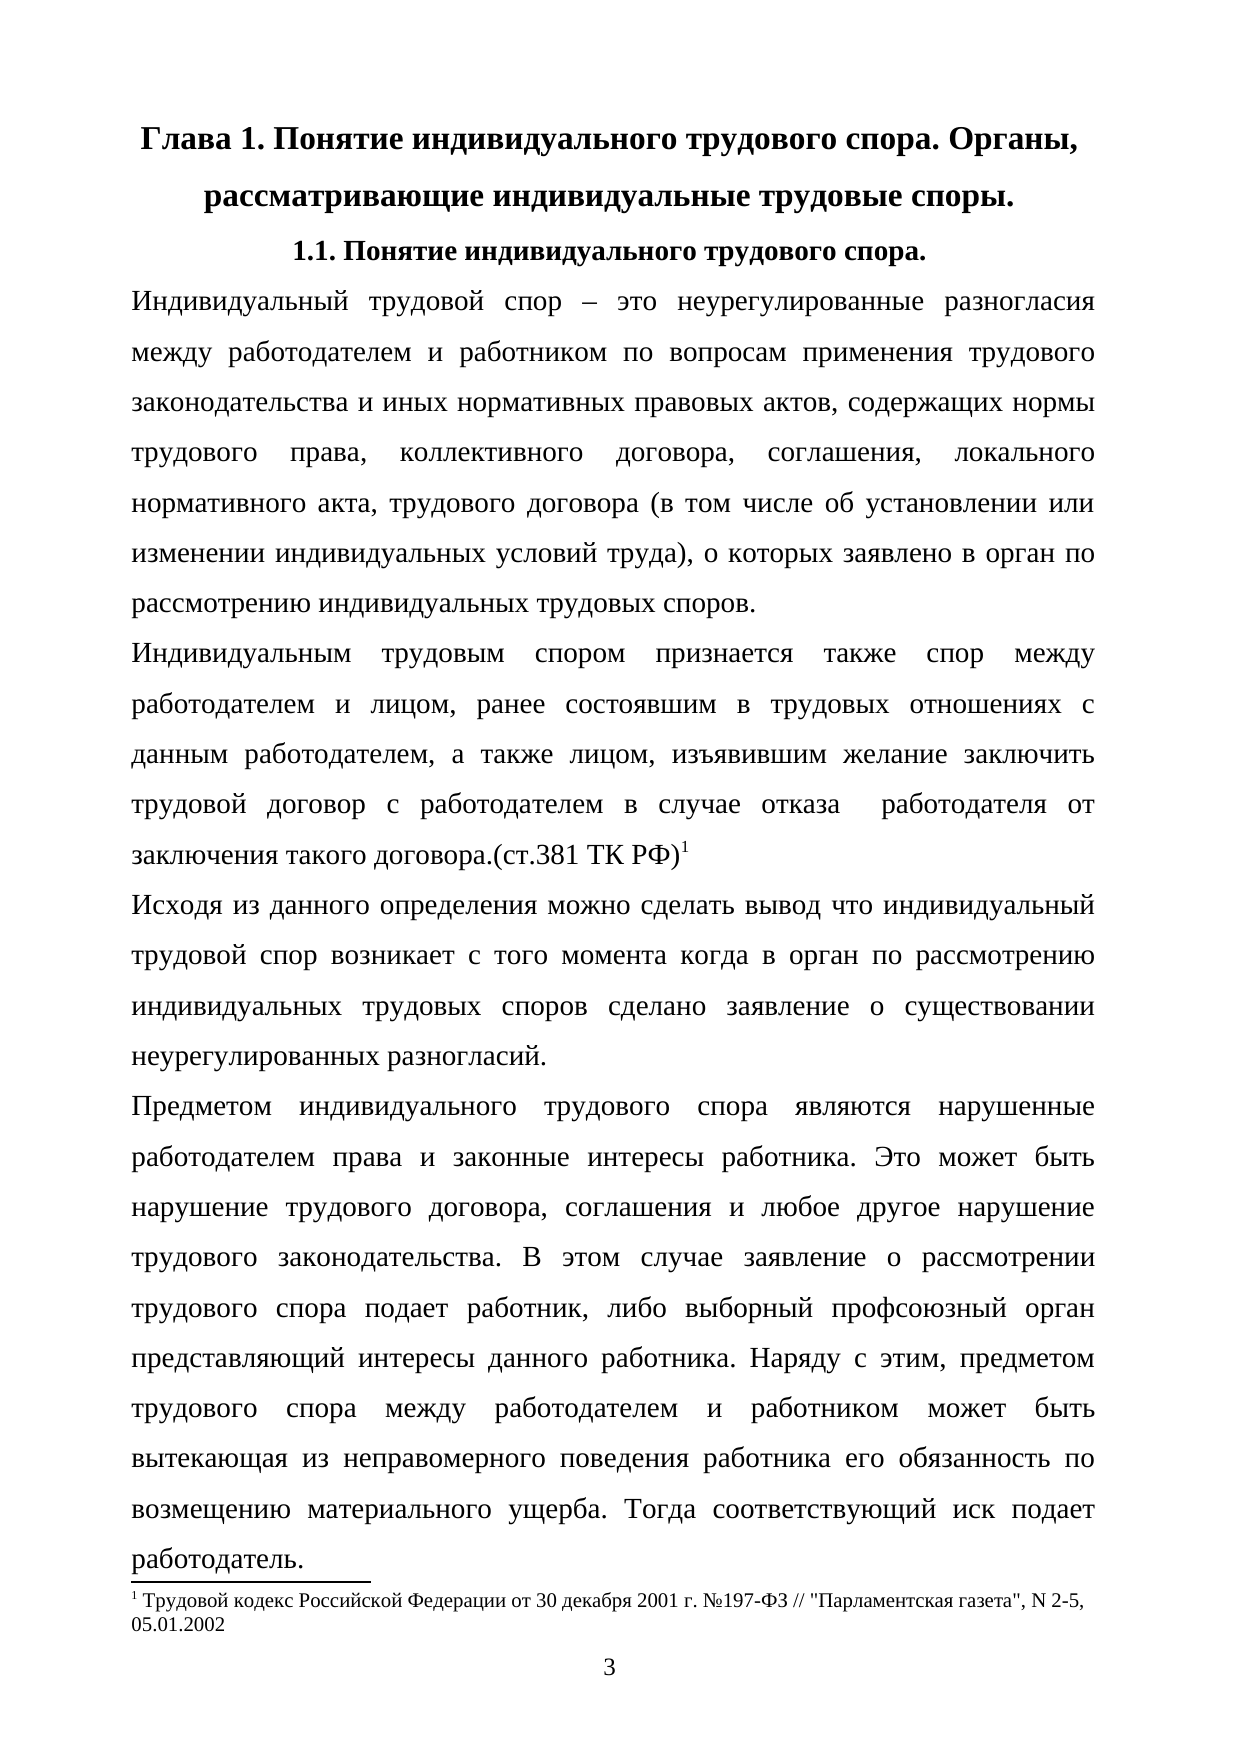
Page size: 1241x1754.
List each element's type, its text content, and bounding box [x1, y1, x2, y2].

text Индивидуальным трудовым спором признается также спор между работодателем и лицом, ранее состоявшим в трудовых отношениях с данным работодателем, а также лицом, изъявившим желание заключить трудовой договор с работодателем в случае отказа работодателя от заключения такого договора.(ст.381 ТК РФ) [131, 636, 1096, 870]
text 1.1. Понятие индивидуального трудового спора. [131, 233, 1087, 267]
text Глава 1. Понятие индивидуального трудового спора. Органы, рассматривающие индивидуальные трудовые споры. [131, 118, 1087, 214]
text Предметом индивидуального трудового спора являются нарушенные работодателем права и законные интересы работника. Это может быть нарушение трудового договора, соглашения и любое другое нарушение трудового законодательства. В этом случае заявление о рассмотрении трудового спора подает работник, либо выборный профсоюзный орган представляющий интересы данного работника. Наряду с этим, предметом трудового спора между работодателем и работником может быть вытекающая из неправомерного поведения работника его обязанность по возмещению материального ущерба. Тогда соответствующий иск подает работодатель. [131, 1088, 1096, 1575]
text Индивидуальный трудовой спор – это неурегулированные разногласия между работодателем и работником по вопросам применения трудового законодательства и иных нормативных правовых актов, содержащих нормы трудового права, коллективного договора, соглашения, локального нормативного акта, трудового договора (в том числе об установлении или изменении индивидуальных условий труда), о которых заявлено в орган по рассмотрению индивидуальных трудовых споров. [131, 283, 1096, 619]
text Исходя из данного определения можно сделать вывод что индивидуальный трудовой спор возникает с того момента когда в орган по рассмотрению индивидуальных трудовых споров сделано заявление о существовании неурегулированных разногласий. [131, 887, 1096, 1072]
